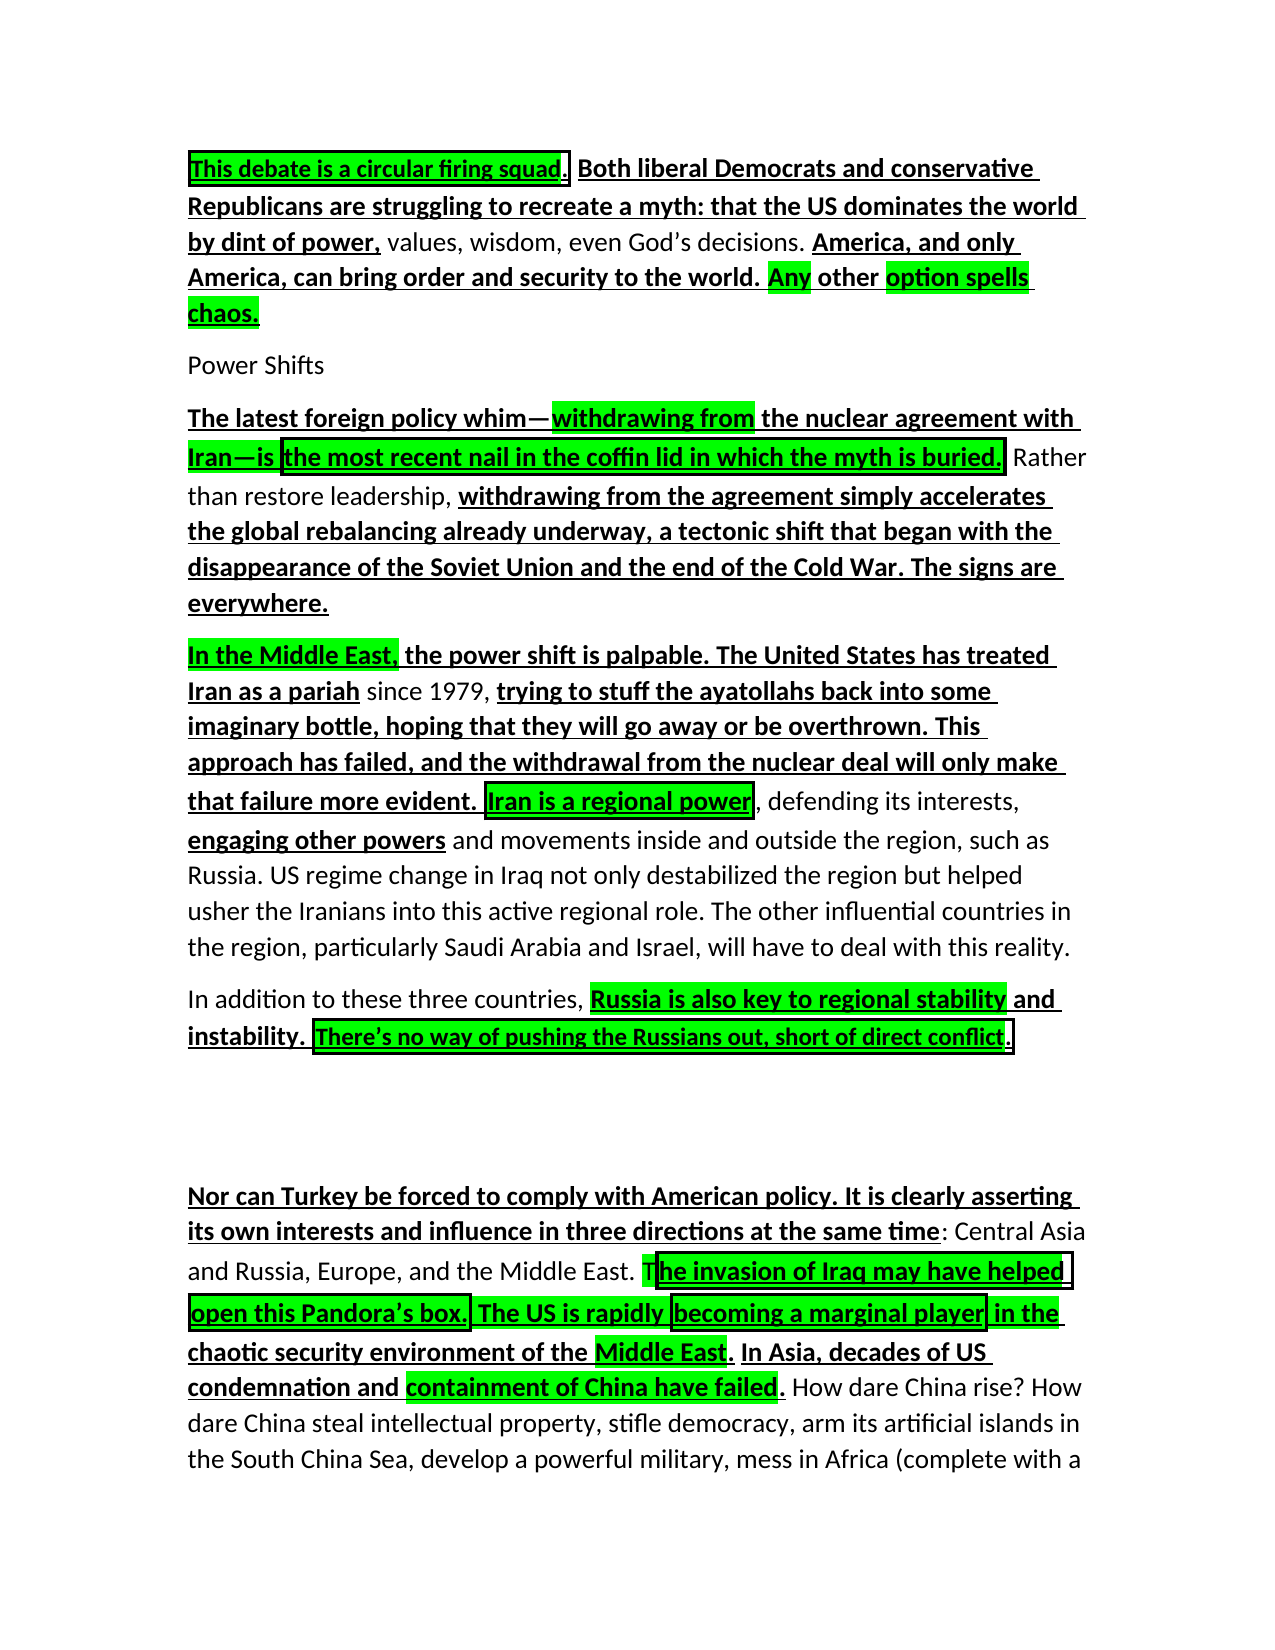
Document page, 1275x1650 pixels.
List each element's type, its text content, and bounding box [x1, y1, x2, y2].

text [187, 1179, 1087, 1475]
text In addition to these three countries, Russia is also key to regional stability and instability. There’s no way of pushing the Russians out, short of direct conflict. [187, 982, 1087, 1055]
text The latest foreign policy whim—withdrawing from the nuclear agreement with Iran—is the most recent nail in the coffin lid in which the myth is buried. Rather than restore leadership, withdrawing from the agreement simply accelerates the global rebalancing already underway, a tectonic shift that began with the disappearance of the Soviet Union and the end of the Cold War. The signs are everywhere. [187, 401, 1087, 619]
text This debate is a circular firing squad. Both liberal Democrats and conservative Republicans are struggling to recreate a myth: that the US dominates the world by dint of power, values, wisdom, even God’s decisions. America, and only America, can bring order and security to the world. Any other option spells chaos. [187, 150, 1087, 329]
text Power Shifts [187, 348, 1087, 382]
text In the Middle East, the power shift is palpable. The United States has treated Iran as a pariah since 1979, trying to stuff the ayatollahs back into some imaginary bottle, hoping that they will go away or be overthrown. This approach has failed, and the withdrawal from the nuclear deal will only make that failure more evident. Iran is a regional power, defending its interests, engaging other powers and movements inside and outside the region, such as Russia. US regime change in Iraq not only destabilized the region but helped usher the Iranians into this active regional role. The other influential countries in the region, particularly Saudi Arabia and Israel, will have to deal with this reality. [187, 638, 1087, 963]
